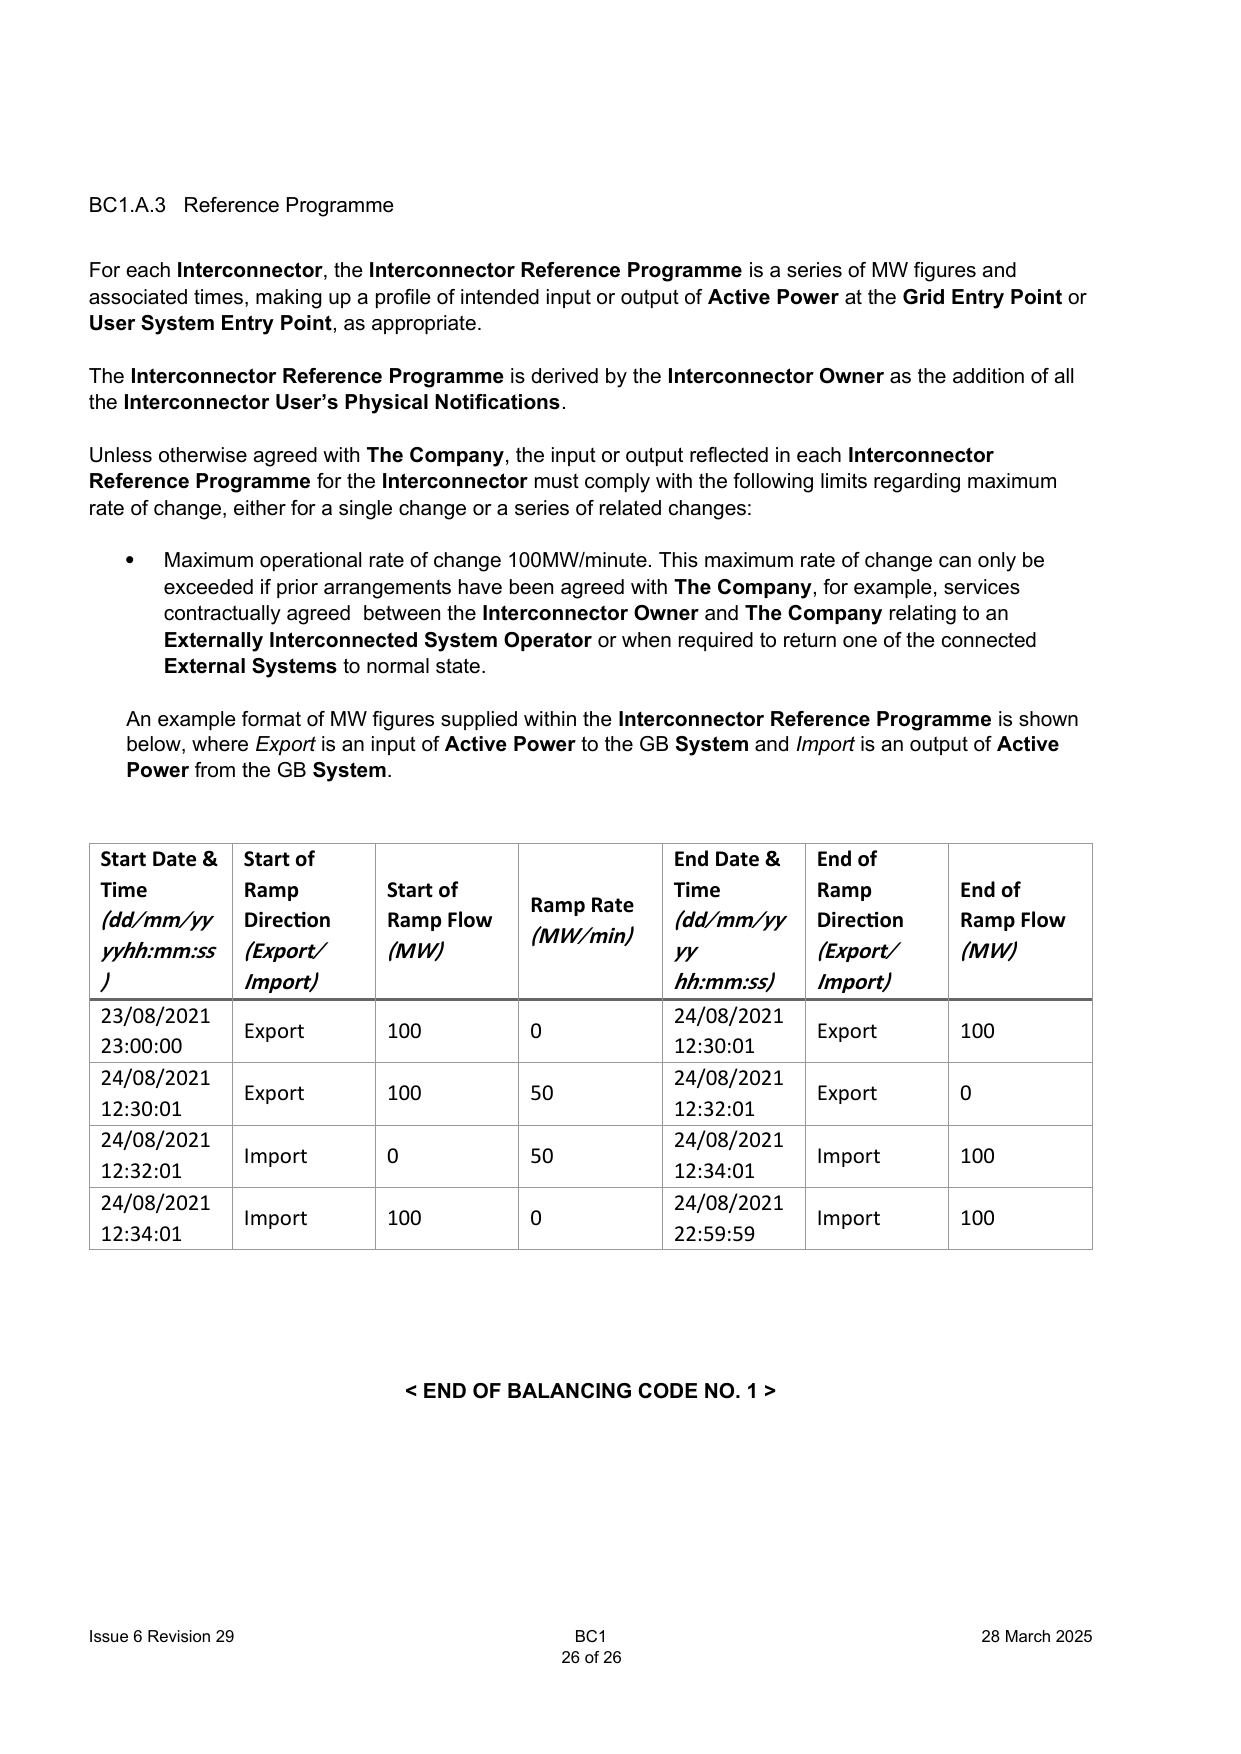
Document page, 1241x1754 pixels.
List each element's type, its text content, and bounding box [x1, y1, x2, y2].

table_cell 0 [376, 1126, 518, 1187]
table_cell Import [233, 1126, 375, 1187]
text An example format of MW figures supplied within the Interconnector Reference Programme is shown below, where Export is an input of Active Power to the GB System and Import is an output of Active Power from the GB System. [126, 706, 1092, 782]
table_cell 100 [949, 1126, 1092, 1187]
table_cell 23/08/2021 23:00:00 [90, 1001, 232, 1062]
table_cell Export [806, 1063, 948, 1124]
table_header End of Ramp Direction (Export/ Import) [806, 844, 948, 998]
table_cell Import [806, 1188, 948, 1249]
table_header Ramp Rate (MW/min) [519, 844, 662, 998]
text Unless otherwise agreed with The Company, the input or output reflected in each Interconnector Reference Programme for the Interconnector must comply with the following limits regarding maximum rate of change, either for a single change or a series of related changes: [89, 443, 1092, 519]
table_cell 24/08/2021 12:34:01 [663, 1126, 805, 1187]
table_cell Import [233, 1188, 375, 1249]
table_cell 100 [949, 1001, 1092, 1062]
table_cell 24/08/2021 12:34:01 [90, 1188, 232, 1249]
table_cell Export [233, 1001, 375, 1062]
table_cell 100 [376, 1063, 518, 1124]
table_cell 100 [376, 1001, 518, 1062]
table_cell 0 [519, 1001, 662, 1062]
table_cell 100 [376, 1188, 518, 1249]
table_cell 24/08/2021 12:30:01 [90, 1063, 232, 1124]
table_cell 24/08/2021 12:32:01 [663, 1063, 805, 1124]
table_cell Export [806, 1001, 948, 1062]
table_cell 0 [519, 1188, 662, 1249]
table_cell Import [806, 1126, 948, 1187]
table_cell 100 [949, 1188, 1092, 1249]
table_header Start of Ramp Flow (MW) [376, 844, 518, 998]
table_cell 50 [519, 1063, 662, 1124]
table_cell 24/08/2021 12:30:01 [663, 1001, 805, 1062]
table_cell 24/08/2021 12:32:01 [90, 1126, 232, 1187]
table_header End Date & Time (dd/mm/yyyy hh:mm:ss) [663, 844, 805, 998]
table_header End of Ramp Flow (MW) [949, 844, 1092, 998]
table_header Start Date & Time (dd/mm/yyyyhh:mm:ss) [90, 844, 232, 998]
table_cell Export [233, 1063, 375, 1124]
table_cell 50 [519, 1126, 662, 1187]
text BC1.A.3 Reference Programme [89, 193, 1092, 217]
table_header Start of Ramp Direction (Export/ Import) [233, 844, 375, 998]
list Maximum operational rate of change 100MW/minute. This maximum rate of change can only be exceeded if prior arrangements have been agreed with The Company, for example, services contractually agreed between the Interconnector Owner and The Company relating to an Externally Interconnected System Operator or when required to return one of the connected External Systems to normal state. [126, 548, 1092, 678]
text < END OF BALANCING CODE NO. 1 > [89, 1379, 1092, 1403]
table_cell 0 [949, 1063, 1092, 1124]
text For each Interconnector, the Interconnector Reference Programme is a series of MW figures and associated times, making up a profile of intended input or output of Active Power at the Grid Entry Point or User System Entry Point, as appropriate. [89, 258, 1092, 335]
table_cell 24/08/2021 22:59:59 [663, 1188, 805, 1249]
text The Interconnector Reference Programme is derived by the Interconnector Owner as the addition of all the Interconnector User’s Physical Notifications. [89, 364, 1092, 414]
